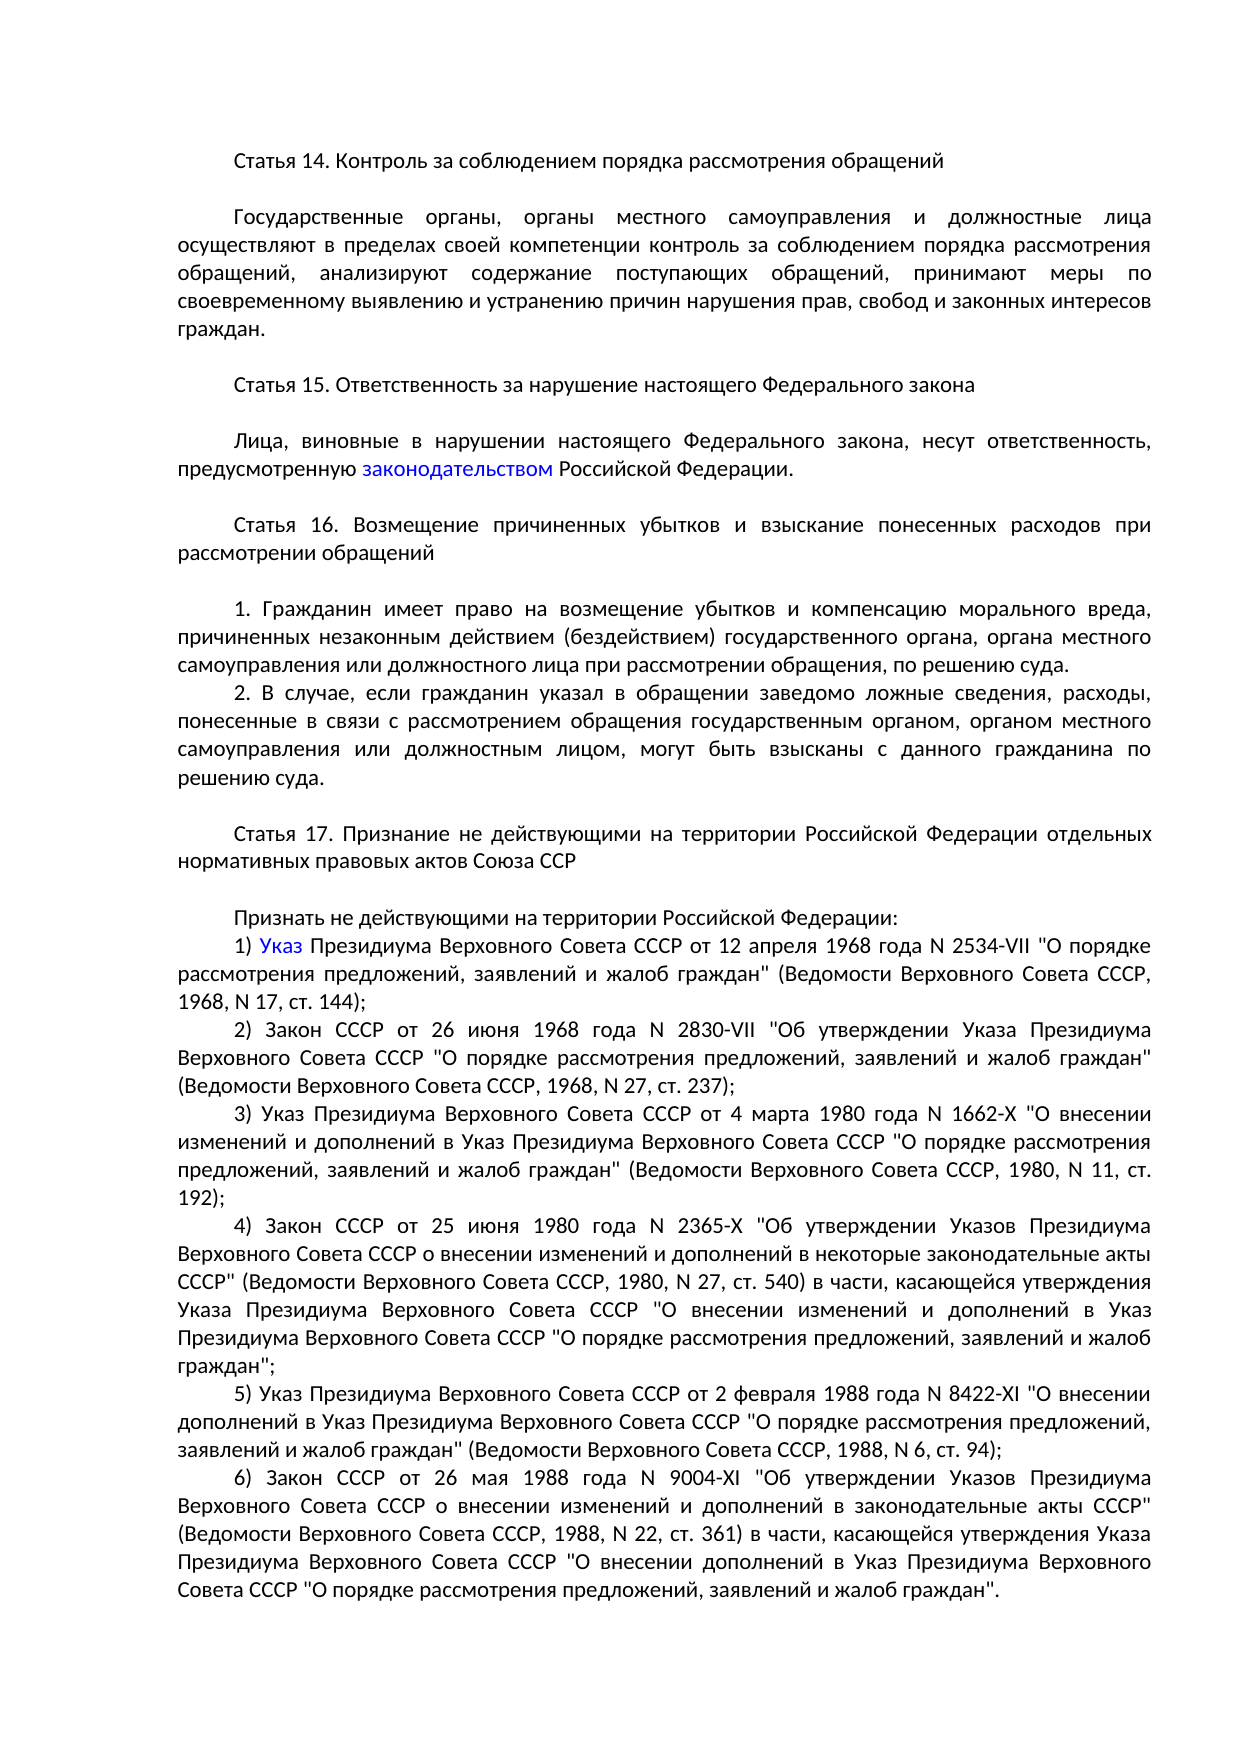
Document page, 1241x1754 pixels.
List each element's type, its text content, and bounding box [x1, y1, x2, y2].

text Статья 17. Признание не действующими на территории Российской Федерации отдельных нормативных правовых актов Союза ССР [177, 819, 1152, 875]
text Признать не действующими на территории Российской Федерации: [177, 903, 1152, 931]
text Лица, виновные в нарушении настоящего Федерального закона, несут ответственность, предусмотренную законодательством Российской Федерации. [177, 426, 1152, 482]
text 2) Закон СССР от 26 июня 1968 года N 2830-VII "Об утверждении Указа Президиума Верховного Совета СССР "О порядке рассмотрения предложений, заявлений и жалоб граждан" (Ведомости Верховного Совета СССР, 1968, N 27, ст. 237); [177, 1015, 1152, 1099]
text Статья 14. Контроль за соблюдением порядка рассмотрения обращений [177, 146, 1152, 174]
text 1. Гражданин имеет право на возмещение убытков и компенсацию морального вреда, причиненных незаконным действием (бездействием) государственного органа, органа местного самоуправления или должностного лица при рассмотрении обращения, по решению суда. [177, 594, 1152, 678]
text 6) Закон СССР от 26 мая 1988 года N 9004-XI "Об утверждении Указов Президиума Верховного Совета СССР о внесении изменений и дополнений в законодательные акты СССР" (Ведомости Верховного Совета СССР, 1988, N 22, ст. 361) в части, касающейся утверждения Указа Президиума Верховного Совета СССР "О внесении дополнений в Указ Президиума Верховного Совета СССР "О порядке рассмотрения предложений, заявлений и жалоб граждан". [177, 1463, 1152, 1603]
text Статья 16. Возмещение причиненных убытков и взыскание понесенных расходов при рассмотрении обращений [177, 510, 1152, 566]
text Статья 15. Ответственность за нарушение настоящего Федерального закона [177, 370, 1152, 398]
text 3) Указ Президиума Верховного Совета СССР от 4 марта 1980 года N 1662-X "О внесении изменений и дополнений в Указ Президиума Верховного Совета СССР "О порядке рассмотрения предложений, заявлений и жалоб граждан" (Ведомости Верховного Совета СССР, 1980, N 11, ст. 192); [177, 1099, 1152, 1211]
text 1) Указ Президиума Верховного Совета СССР от 12 апреля 1968 года N 2534-VII "О порядке рассмотрения предложений, заявлений и жалоб граждан" (Ведомости Верховного Совета СССР, 1968, N 17, ст. 144); [177, 931, 1152, 1015]
text 2. В случае, если гражданин указал в обращении заведомо ложные сведения, расходы, понесенные в связи с рассмотрением обращения государственным органом, органом местного самоуправления или должностным лицом, могут быть взысканы с данного гражданина по решению суда. [177, 678, 1152, 791]
text Государственные органы, органы местного самоуправления и должностные лица осуществляют в пределах своей компетенции контроль за соблюдением порядка рассмотрения обращений, анализируют содержание поступающих обращений, принимают меры по своевременному выявлению и устранению причин нарушения прав, свобод и законных интересов граждан. [177, 202, 1152, 342]
text 5) Указ Президиума Верховного Совета СССР от 2 февраля 1988 года N 8422-XI "О внесении дополнений в Указ Президиума Верховного Совета СССР "О порядке рассмотрения предложений, заявлений и жалоб граждан" (Ведомости Верховного Совета СССР, 1988, N 6, ст. 94); [177, 1379, 1152, 1463]
text 4) Закон СССР от 25 июня 1980 года N 2365-X "Об утверждении Указов Президиума Верховного Совета СССР о внесении изменений и дополнений в некоторые законодательные акты СССР" (Ведомости Верховного Совета СССР, 1980, N 27, ст. 540) в части, касающейся утверждения Указа Президиума Верховного Совета СССР "О внесении изменений и дополнений в Указ Президиума Верховного Совета СССР "О порядке рассмотрения предложений, заявлений и жалоб граждан"; [177, 1211, 1152, 1379]
